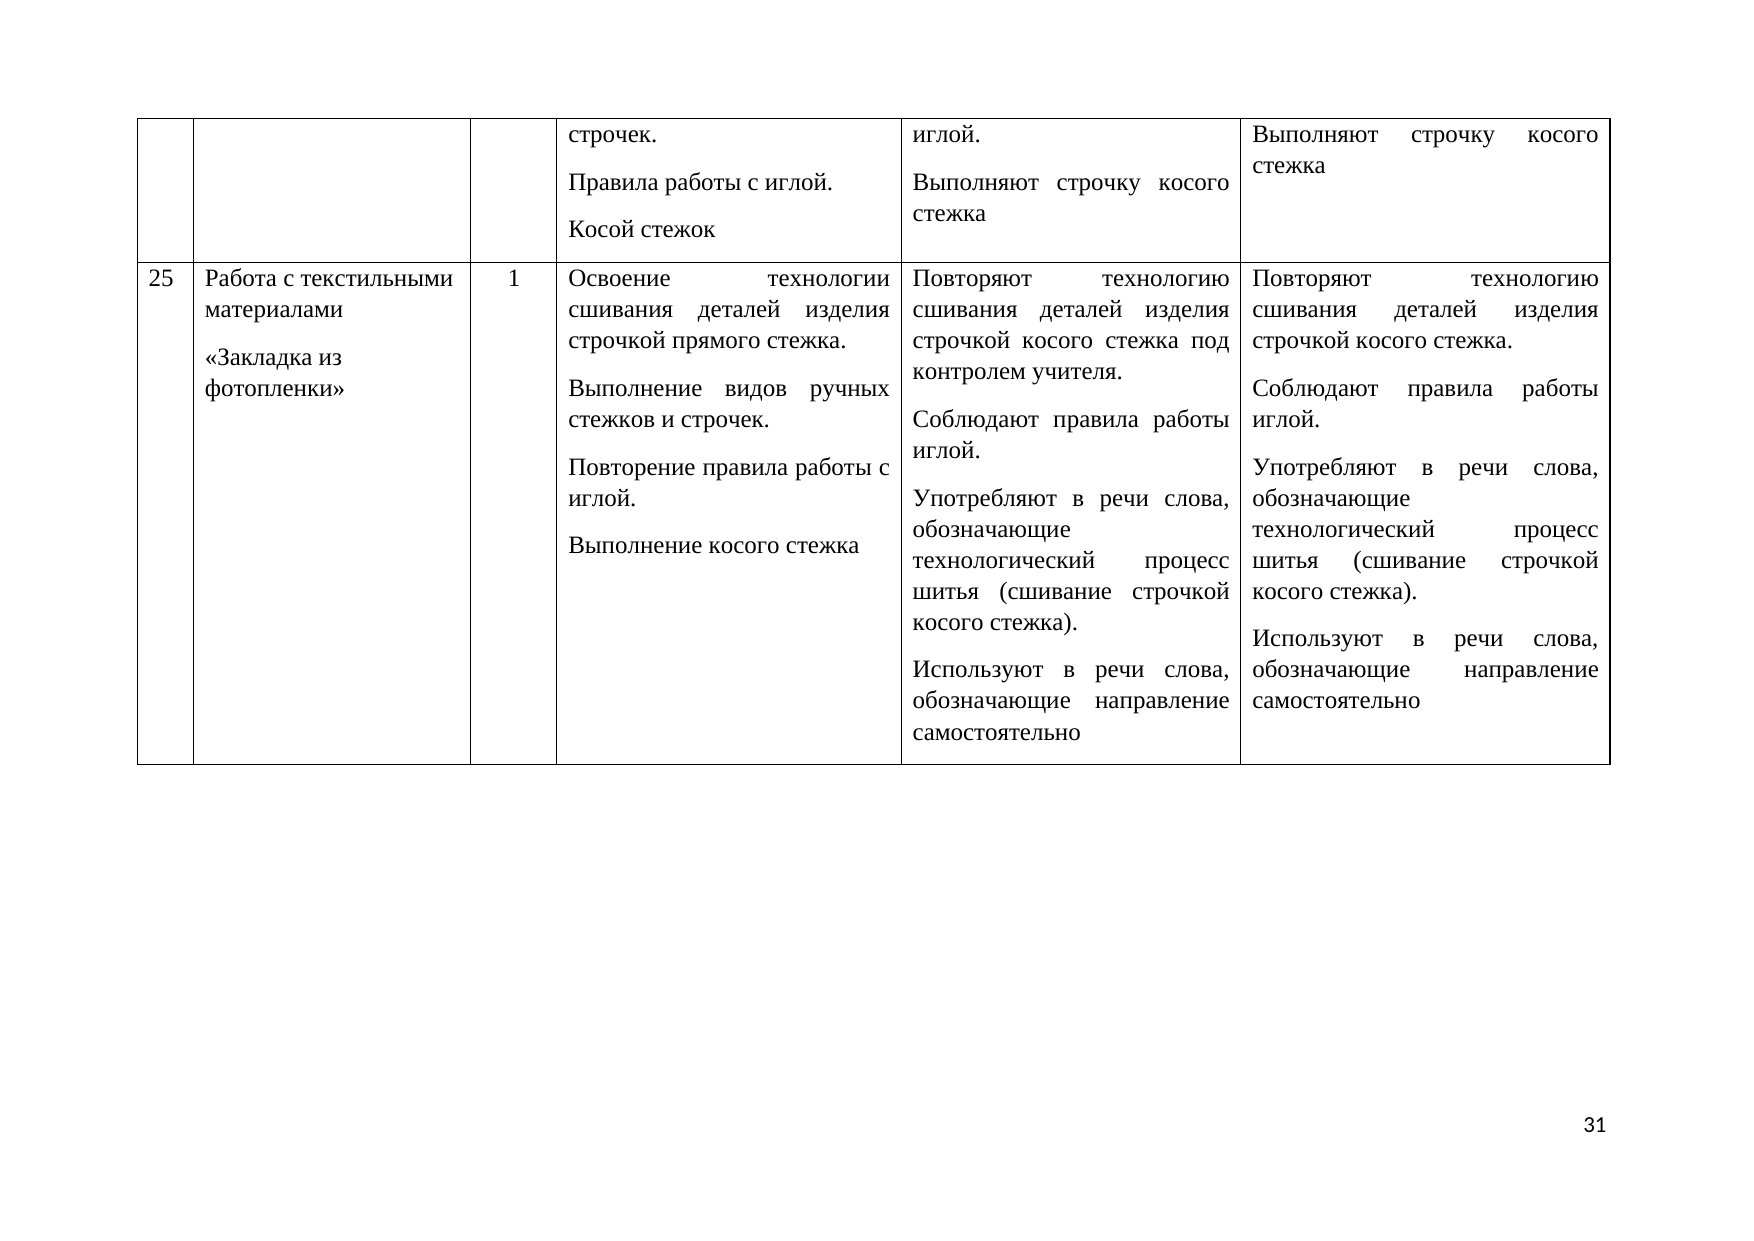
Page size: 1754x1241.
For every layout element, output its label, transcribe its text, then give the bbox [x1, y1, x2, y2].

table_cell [194, 119, 470, 262]
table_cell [902, 119, 1240, 262]
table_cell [557, 119, 901, 262]
table_cell 25 [138, 263, 193, 764]
table_cell 1 [471, 119, 556, 262]
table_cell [1241, 119, 1609, 262]
table_cell 1 [471, 263, 556, 764]
table_cell Работа с текстильными материалами «Закладка из фотопленки» [194, 263, 470, 764]
table_cell Повторяют технологию сшивания деталей изделия строчкой косого стежка. Соблюдают правила работы иглой. Употребляют в речи слова, обозначающие технологический процесс шитья (сшивание строчкой косого стежка). Используют в речи слова, обозначающие направление самостоятельно [1241, 263, 1609, 764]
table_cell Освоение технологии сшивания деталей изделия строчкой прямого стежка. Выполнение видов ручных стежков и строчек. Повторение правила работы с иглой. Выполнение косого стежка [557, 263, 901, 764]
table_cell Повторяют технологию сшивания деталей изделия строчкой косого стежка под контролем учителя. Соблюдают правила работы иглой. Употребляют в речи слова, обозначающие технологический процесс шитья (сшивание строчкой косого стежка). Используют в речи слова, обозначающие направление самостоятельно [902, 263, 1240, 764]
table_cell 24 [138, 119, 193, 262]
